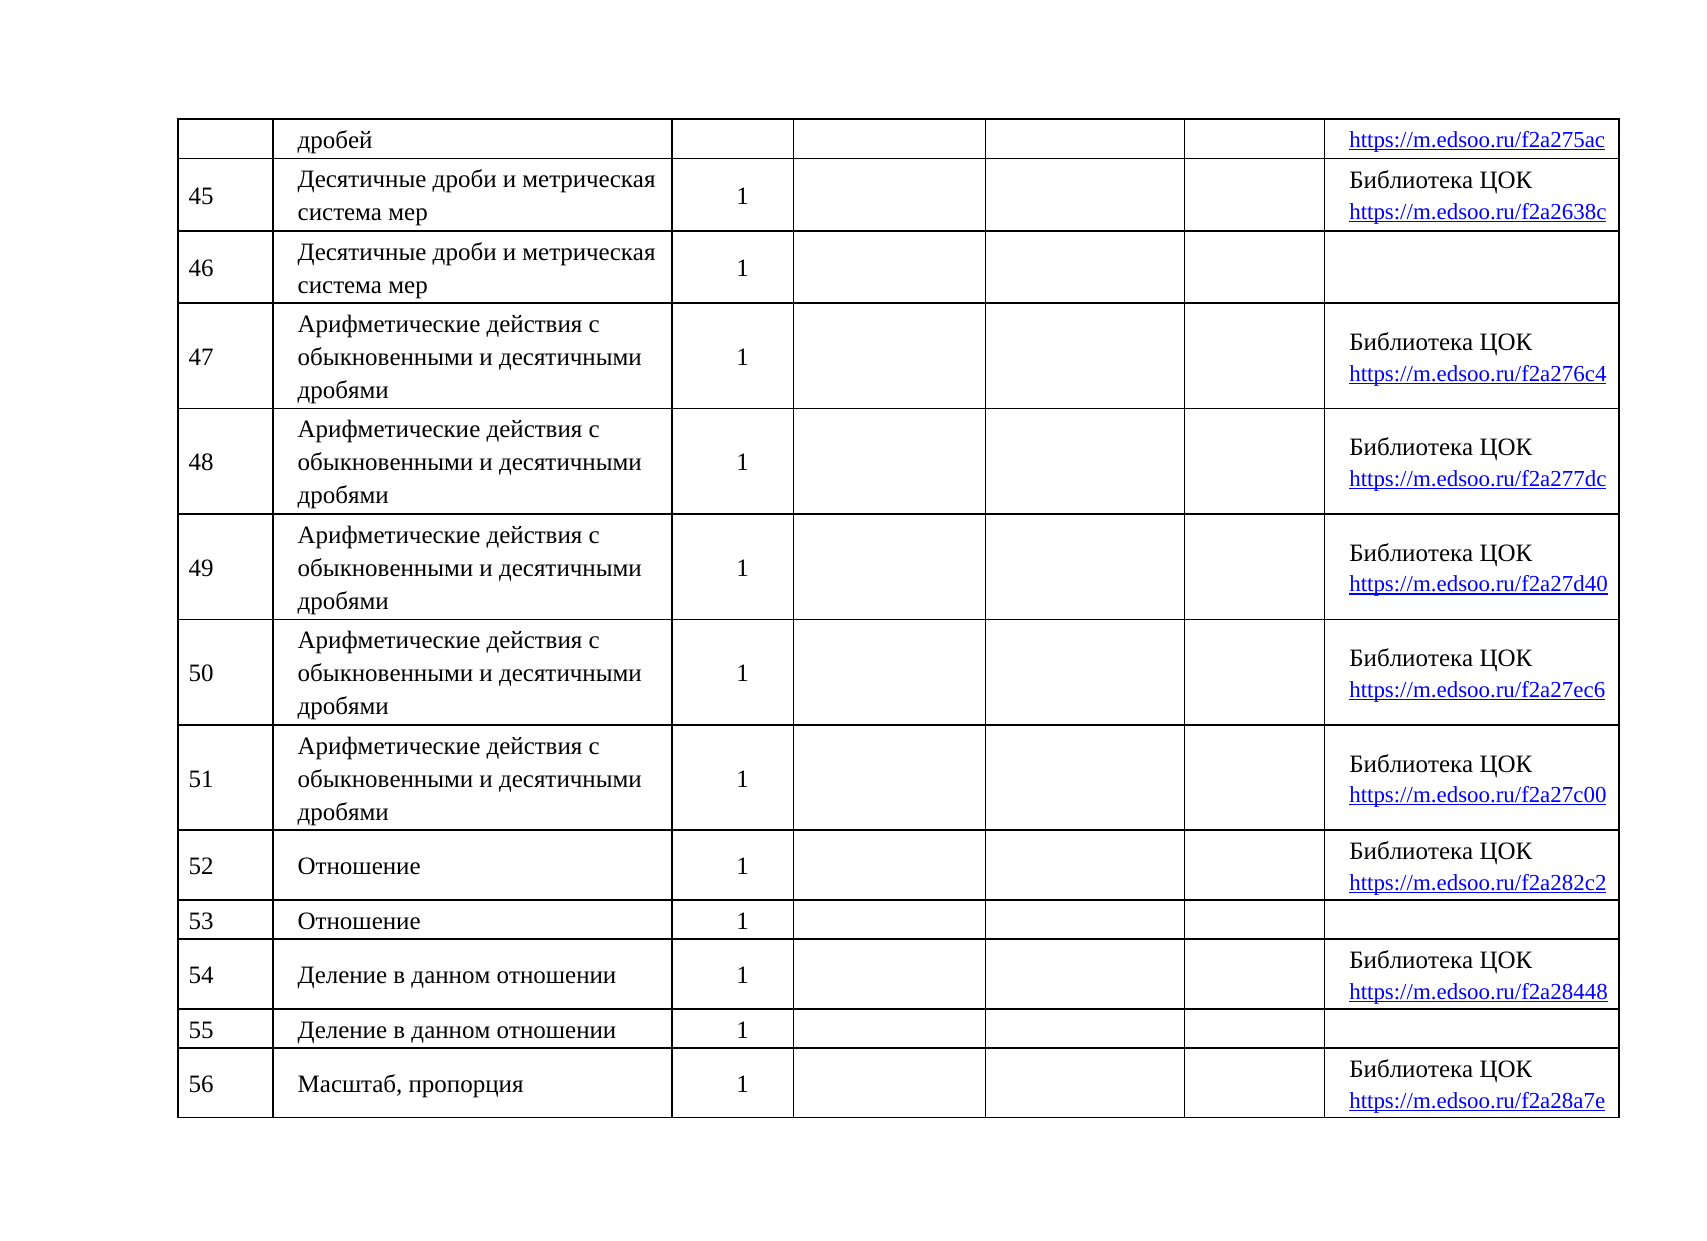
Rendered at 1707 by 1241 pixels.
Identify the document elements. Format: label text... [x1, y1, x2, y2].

table_cell Десятичные дроби и метрическая система мер [274, 232, 671, 302]
table_cell 46 [179, 232, 272, 302]
table_cell Отношение [274, 901, 671, 938]
table_cell [1185, 620, 1324, 724]
table_cell [1185, 901, 1324, 938]
table_cell Библиотека ЦОК https://m.edsoo.ru/f2a27c00 [1325, 726, 1618, 829]
table_cell Арифметические действия с обыкновенными и десятичными дробями [274, 515, 671, 618]
table_cell 1 [673, 726, 793, 829]
table_cell [794, 940, 985, 1008]
table_cell 1 [673, 232, 793, 302]
table_cell 1 [673, 159, 793, 230]
table_cell Арифметические действия с обыкновенными и десятичными дробями [274, 620, 671, 724]
table_cell [794, 1010, 985, 1047]
table_cell [986, 620, 1184, 724]
table_cell 49 [179, 515, 272, 618]
table_cell [986, 232, 1184, 302]
table_cell Библиотека ЦОК https://m.edsoo.ru/f2a2638c [1325, 159, 1618, 230]
table_cell [794, 1049, 985, 1117]
table_cell [986, 940, 1184, 1008]
table_cell 1 [673, 515, 793, 618]
table_cell 1 [673, 831, 793, 899]
table_cell [986, 515, 1184, 618]
table_cell [794, 159, 985, 230]
table_cell [794, 409, 985, 513]
table_cell Арифметические действия с обыкновенными и десятичными дробями [274, 304, 671, 408]
table_cell Десятичные дроби и метрическая система мер [274, 159, 671, 230]
table_cell 1 [673, 120, 793, 157]
table_cell [986, 1049, 1184, 1117]
table_cell [1325, 1010, 1618, 1047]
table_cell Библиотека ЦОК https://m.edsoo.ru/f2a28a7e [1325, 1049, 1618, 1117]
table_cell 1 [673, 409, 793, 513]
table_cell [1325, 232, 1618, 302]
table_cell [986, 1010, 1184, 1047]
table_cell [274, 120, 671, 157]
table_cell Библиотека ЦОК https://m.edsoo.ru/f2a28448 [1325, 940, 1618, 1008]
table_cell [794, 232, 985, 302]
table_cell [794, 120, 985, 157]
table_cell Библиотека ЦОК https://m.edsoo.ru/f2a282c2 [1325, 831, 1618, 899]
table_cell [794, 304, 985, 408]
table_cell Библиотека ЦОК https://m.edsoo.ru/f2a276c4 [1325, 304, 1618, 408]
table_cell 52 [179, 831, 272, 899]
table_cell [986, 409, 1184, 513]
table_cell [1185, 831, 1324, 899]
table_cell [1185, 159, 1324, 230]
table_cell [986, 901, 1184, 938]
table_cell [986, 159, 1184, 230]
table_cell Арифметические действия с обыкновенными и десятичными дробями [274, 409, 671, 513]
table_cell [794, 901, 985, 938]
table_cell 1 [673, 1010, 793, 1047]
table_cell [794, 620, 985, 724]
table_cell Отношение [274, 831, 671, 899]
table_cell Библиотека ЦОК https://m.edsoo.ru/f2a277dc [1325, 409, 1618, 513]
table_cell [1325, 901, 1618, 938]
table_cell [794, 726, 985, 829]
table_cell Библиотека ЦОК https://m.edsoo.ru/f2a27d40 [1325, 515, 1618, 618]
table_cell [1185, 515, 1324, 618]
table_cell [1185, 1010, 1324, 1047]
table_cell Деление в данном отношении [274, 940, 671, 1008]
table_cell [794, 831, 985, 899]
table_cell 54 [179, 940, 272, 1008]
table_cell 1 [673, 304, 793, 408]
table_cell 48 [179, 409, 272, 513]
table_cell [1185, 940, 1324, 1008]
table_cell 55 [179, 1010, 272, 1047]
table_cell 47 [179, 304, 272, 408]
table_cell [986, 726, 1184, 829]
table_cell [794, 515, 985, 618]
table_cell 1 [673, 901, 793, 938]
table_cell 44 [179, 120, 272, 157]
table_cell [1185, 304, 1324, 408]
table_cell 45 [179, 159, 272, 230]
table_cell Деление в данном отношении [274, 1010, 671, 1047]
table_cell 1 [673, 1049, 793, 1117]
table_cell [1325, 120, 1618, 157]
table_cell 51 [179, 726, 272, 829]
table_cell 53 [179, 901, 272, 938]
table_cell 1 [673, 620, 793, 724]
table_cell [986, 120, 1184, 157]
table_cell [1185, 726, 1324, 829]
table_cell [986, 304, 1184, 408]
table_cell [1185, 232, 1324, 302]
table_cell Масштаб, пропорция [274, 1049, 671, 1117]
table_cell Арифметические действия с обыкновенными и десятичными дробями [274, 726, 671, 829]
table_cell [1185, 1049, 1324, 1117]
table_cell [1185, 120, 1324, 157]
table_cell Библиотека ЦОК https://m.edsoo.ru/f2a27ec6 [1325, 620, 1618, 724]
table_cell 56 [179, 1049, 272, 1117]
table_cell [1185, 409, 1324, 513]
table_cell [986, 831, 1184, 899]
table_cell 50 [179, 620, 272, 724]
table_cell 1 [673, 940, 793, 1008]
